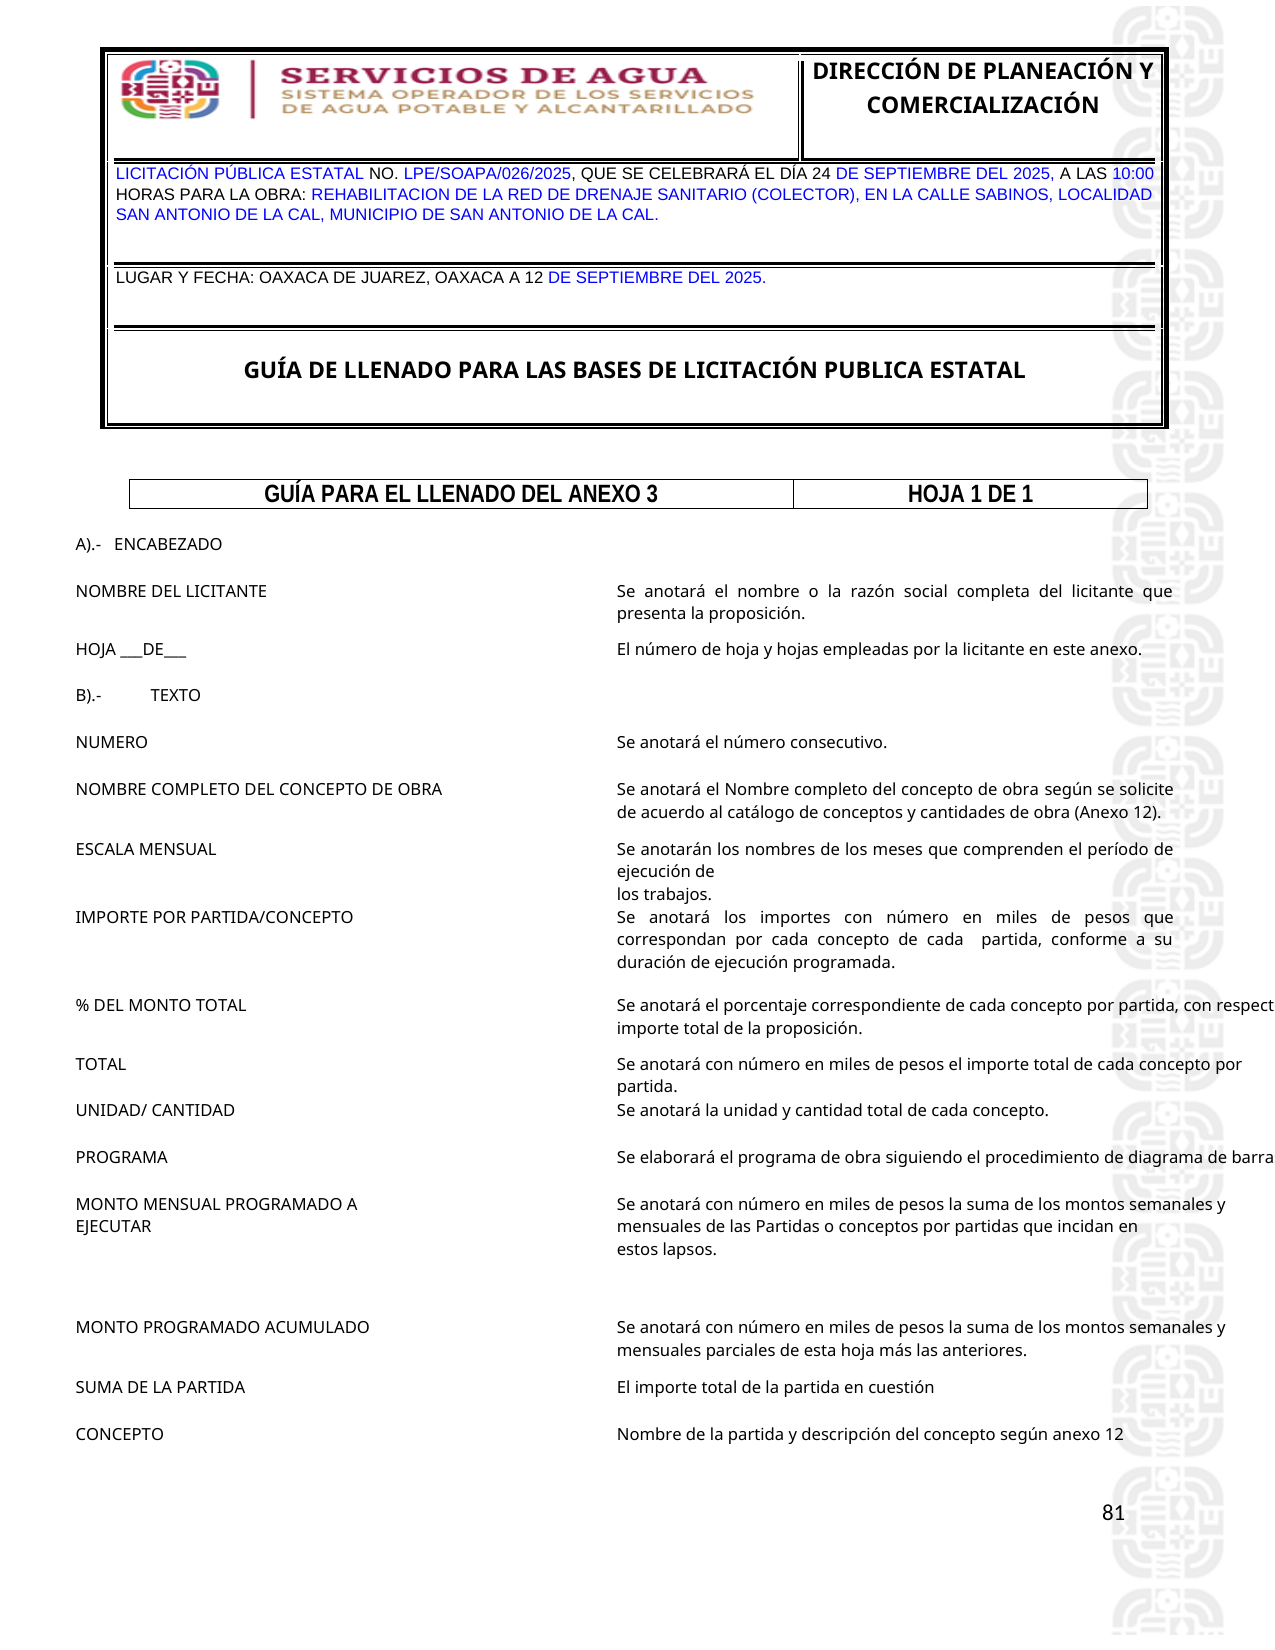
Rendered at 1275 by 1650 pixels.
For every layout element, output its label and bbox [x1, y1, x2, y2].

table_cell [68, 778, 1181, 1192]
picture [117, 55, 762, 129]
picture [1101, 65, 1109, 76]
picture [1097, 172, 1105, 178]
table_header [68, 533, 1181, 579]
picture [1097, 52, 1164, 427]
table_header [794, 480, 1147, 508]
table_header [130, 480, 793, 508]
picture [1097, 6, 1227, 1635]
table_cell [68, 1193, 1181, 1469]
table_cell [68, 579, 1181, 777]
